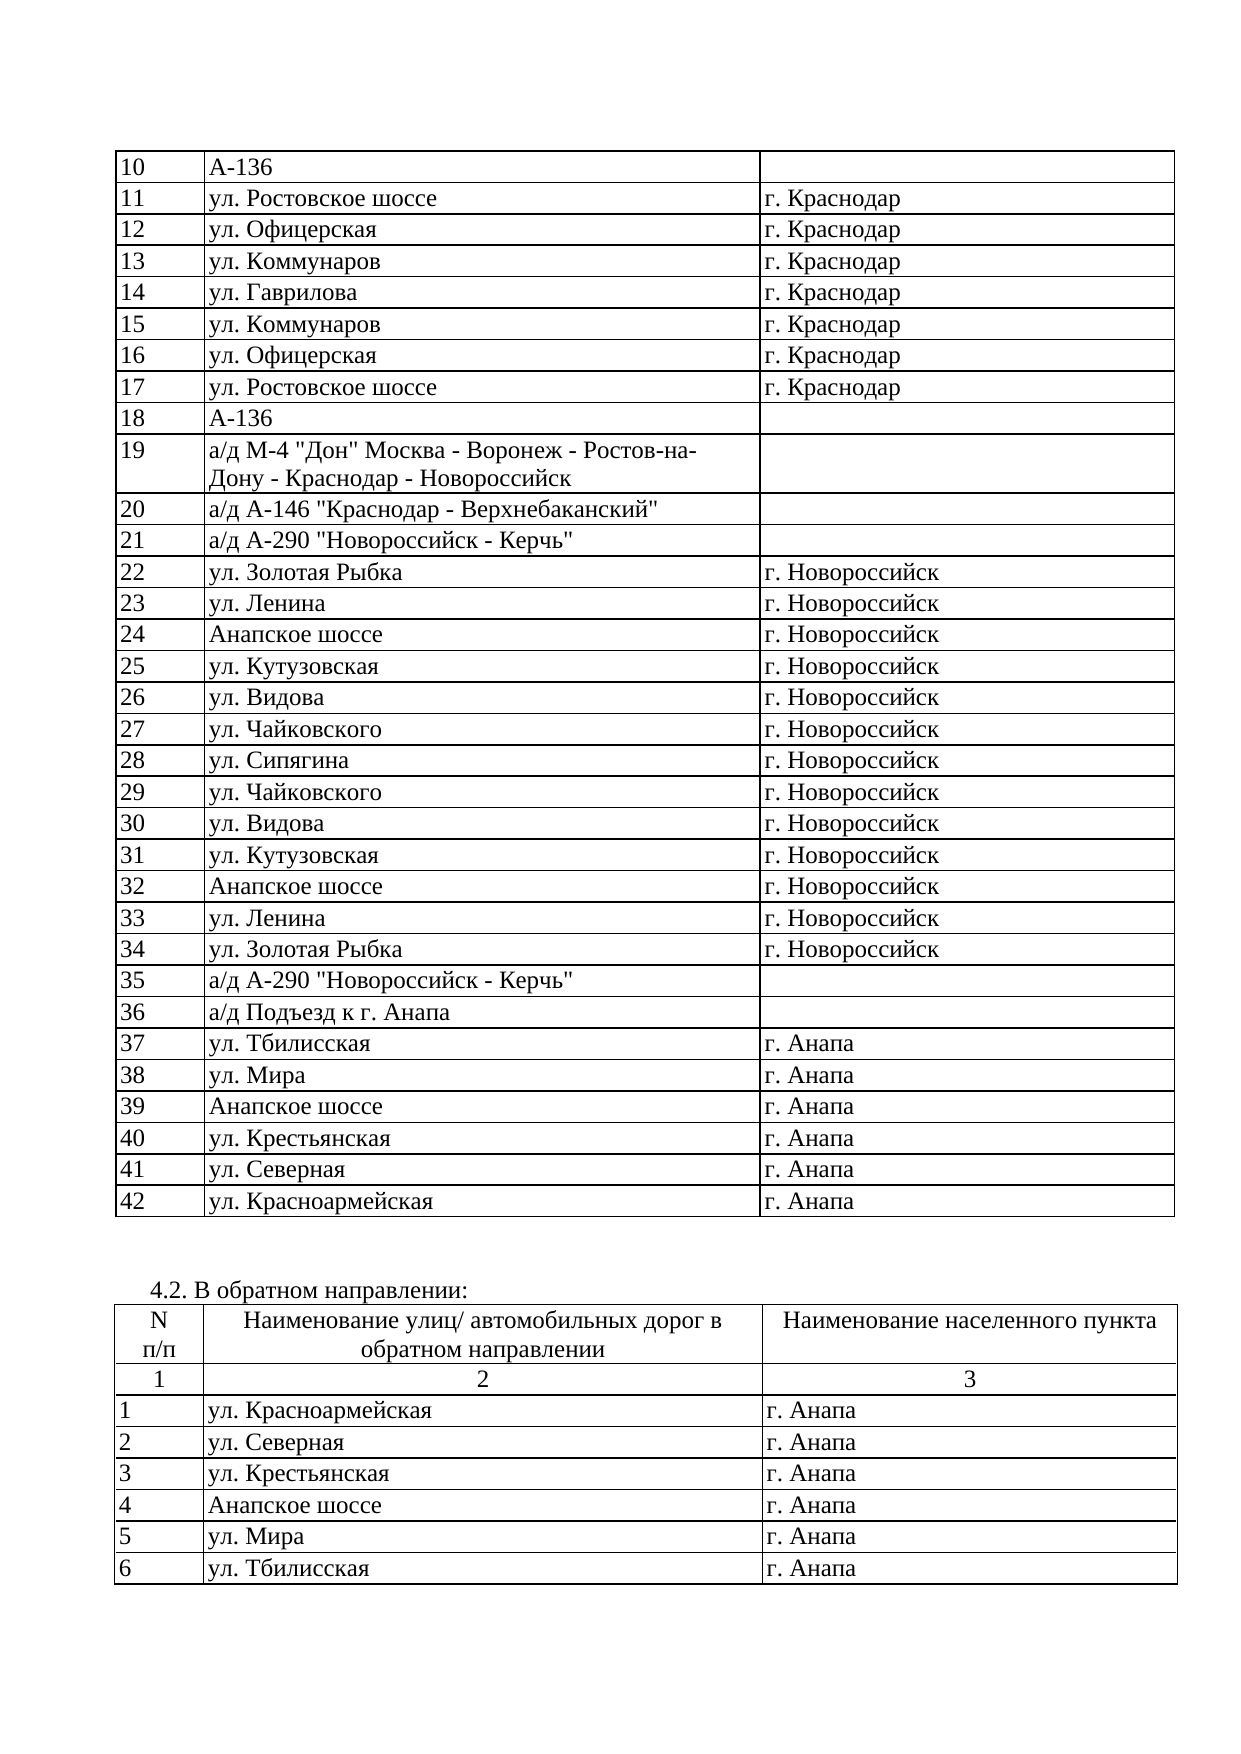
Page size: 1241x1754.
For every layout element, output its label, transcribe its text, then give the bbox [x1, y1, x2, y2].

table_cell ул. Мира [204, 1522, 762, 1551]
table_cell 12 [117, 215, 204, 244]
table_cell ул. Золотая Рыбка [205, 557, 759, 587]
table_cell г. Новороссийск [761, 651, 1174, 681]
table_cell г. Краснодар [761, 215, 1174, 244]
table_cell Анапское шоссе [204, 1490, 762, 1520]
table_cell г. Новороссийск [761, 746, 1174, 775]
table_cell г. Анапа [761, 1092, 1174, 1121]
table_cell ул. Ленина [205, 903, 759, 933]
table_cell г. Анапа [763, 1394, 1177, 1426]
table_cell 31 [117, 840, 204, 870]
table_cell г. Анапа [763, 1426, 1177, 1457]
table_cell а/д Подъезд к г. Анапа [205, 997, 759, 1027]
table_cell ул. Мира [205, 1060, 759, 1090]
table_cell ул. Тбилисская [205, 1029, 759, 1058]
table_cell ул. Видова [205, 683, 759, 712]
table_cell г. Анапа [763, 1457, 1177, 1488]
table_cell 19 [117, 435, 204, 492]
table_cell г. Краснодар [761, 340, 1174, 370]
table_cell А-136 [205, 152, 759, 181]
table_cell г. Анапа [761, 1029, 1174, 1058]
table_cell 40 [117, 1123, 204, 1153]
table_cell 3 [115, 1458, 203, 1488]
table_cell 35 [117, 966, 204, 996]
table_cell ул. Северная [205, 1155, 759, 1184]
table_cell а/д А-146 "Краснодар - Верхнебаканский" [205, 494, 759, 524]
table_cell ул. Ростовское шоссе [205, 183, 759, 213]
table_cell ул. Видова [205, 808, 759, 838]
table_cell ул. Ростовское шоссе [205, 372, 759, 402]
table_cell ул. Тбилисская [204, 1553, 762, 1583]
table_cell 34 [117, 934, 204, 964]
table_cell г. Новороссийск [761, 683, 1174, 712]
table_cell ул. Коммунаров [205, 309, 759, 339]
table_cell 20 [117, 494, 204, 524]
table_cell г. Новороссийск [761, 557, 1174, 587]
table_cell 37 [117, 1029, 204, 1058]
table_cell г. Новороссийск [761, 620, 1174, 649]
table_cell А-136 [205, 403, 759, 433]
table_cell г. Новороссийск [761, 903, 1174, 933]
table_cell 39 [117, 1092, 204, 1121]
table_cell ул. Чайковского [205, 777, 759, 807]
table_cell Анапское шоссе [205, 871, 759, 901]
table_cell г. Краснодар [761, 246, 1174, 276]
table_cell г. Новороссийск [761, 777, 1174, 807]
table_cell 42 [117, 1186, 204, 1216]
table_cell 11 [117, 183, 204, 213]
table_cell 5 [115, 1521, 203, 1551]
table_cell 6 [115, 1553, 203, 1583]
table_cell 1 [115, 1364, 203, 1394]
table_cell 14 [117, 277, 204, 307]
table_cell ул. Гаврилова [205, 277, 759, 307]
table_cell 30 [117, 808, 204, 838]
table_cell ул. Золотая Рыбка [205, 934, 759, 964]
table_cell 32 [117, 871, 204, 901]
table_cell 16 [117, 340, 204, 370]
table_cell ул. Офицерская [205, 215, 759, 244]
table_cell 27 [117, 714, 204, 744]
table_cell 4 [115, 1490, 203, 1520]
table_cell г. Анапа [761, 1155, 1174, 1184]
table_cell г. Краснодар [761, 309, 1174, 339]
table_cell Анапское шоссе [205, 1092, 759, 1121]
table_cell 41 [117, 1155, 204, 1184]
table_cell г. Анапа [761, 1060, 1174, 1090]
table_cell ул. Сипягина [205, 746, 759, 775]
table_cell 2 [204, 1364, 762, 1394]
table_cell [761, 435, 1174, 492]
table_cell 18 [117, 403, 204, 433]
table_cell г. Новороссийск [761, 714, 1174, 744]
table_cell ул. Северная [204, 1427, 762, 1457]
table_cell а/д А-290 "Новороссийск - Керчь" [205, 525, 759, 555]
table_cell г. Новороссийск [761, 808, 1174, 838]
table_cell 3 [763, 1363, 1177, 1394]
table_cell г. Краснодар [761, 277, 1174, 307]
table_cell 36 [117, 997, 204, 1027]
table_cell [761, 997, 1174, 1027]
table_cell г. Анапа [761, 1186, 1174, 1216]
table_cell [761, 403, 1174, 433]
text 4.2. В обратном направлении: [150, 1275, 1090, 1303]
table_cell ул. Офицерская [205, 340, 759, 370]
table_cell г. Краснодар [761, 372, 1174, 402]
table_header Наименование улиц/ автомобильных дорог в обратном направлении [204, 1305, 762, 1363]
table_cell ул. Крестьянская [204, 1459, 762, 1488]
table_cell 28 [117, 746, 204, 775]
table_cell г. Новороссийск [761, 840, 1174, 870]
table_cell ул. Красноармейская [204, 1396, 762, 1426]
table_cell ул. Чайковского [205, 714, 759, 744]
table_cell ул. Кутузовская [205, 651, 759, 681]
table_cell [761, 525, 1174, 555]
table_cell [761, 966, 1174, 996]
table_cell г. Новороссийск [761, 934, 1174, 964]
table_cell г. Новороссийск [761, 588, 1174, 618]
table_cell г. Анапа [763, 1520, 1177, 1551]
table_cell ул. Крестьянская [205, 1123, 759, 1153]
table_cell 15 [117, 309, 204, 339]
table_cell [761, 494, 1174, 524]
table_cell 24 [117, 620, 204, 649]
table_cell Анапское шоссе [205, 620, 759, 649]
table_cell г. Анапа [763, 1489, 1177, 1520]
table_cell ул. Красноармейская [205, 1186, 759, 1216]
table_cell г. Краснодар [761, 183, 1174, 213]
table_cell 23 [117, 588, 204, 618]
table_cell 10 [117, 152, 204, 181]
table_cell 13 [117, 246, 204, 276]
table_header N п/п [115, 1305, 203, 1363]
table_cell 17 [117, 372, 204, 402]
table_cell 38 [117, 1060, 204, 1090]
table_cell 21 [117, 525, 204, 555]
table_cell а/д М-4 "Дон" Москва - Воронеж - Ростов-на- Дону - Краснодар - Новороссийск [205, 435, 759, 492]
table_cell 22 [117, 557, 204, 587]
table_cell г. Анапа [763, 1551, 1177, 1583]
table_cell 29 [117, 777, 204, 807]
table_cell [761, 152, 1174, 181]
table_cell 33 [117, 903, 204, 933]
table_cell а/д А-290 "Новороссийск - Керчь" [205, 966, 759, 996]
table_cell 25 [117, 651, 204, 681]
table_cell г. Новороссийск [761, 871, 1174, 901]
table_header Наименование населенного пункта [763, 1305, 1177, 1363]
table_cell г. Анапа [761, 1123, 1174, 1153]
table_cell 26 [117, 683, 204, 712]
table_cell ул. Кутузовская [205, 840, 759, 870]
table_cell ул. Ленина [205, 588, 759, 618]
table_cell 2 [115, 1427, 203, 1457]
table_cell ул. Коммунаров [205, 246, 759, 276]
table_cell 1 [115, 1395, 203, 1426]
